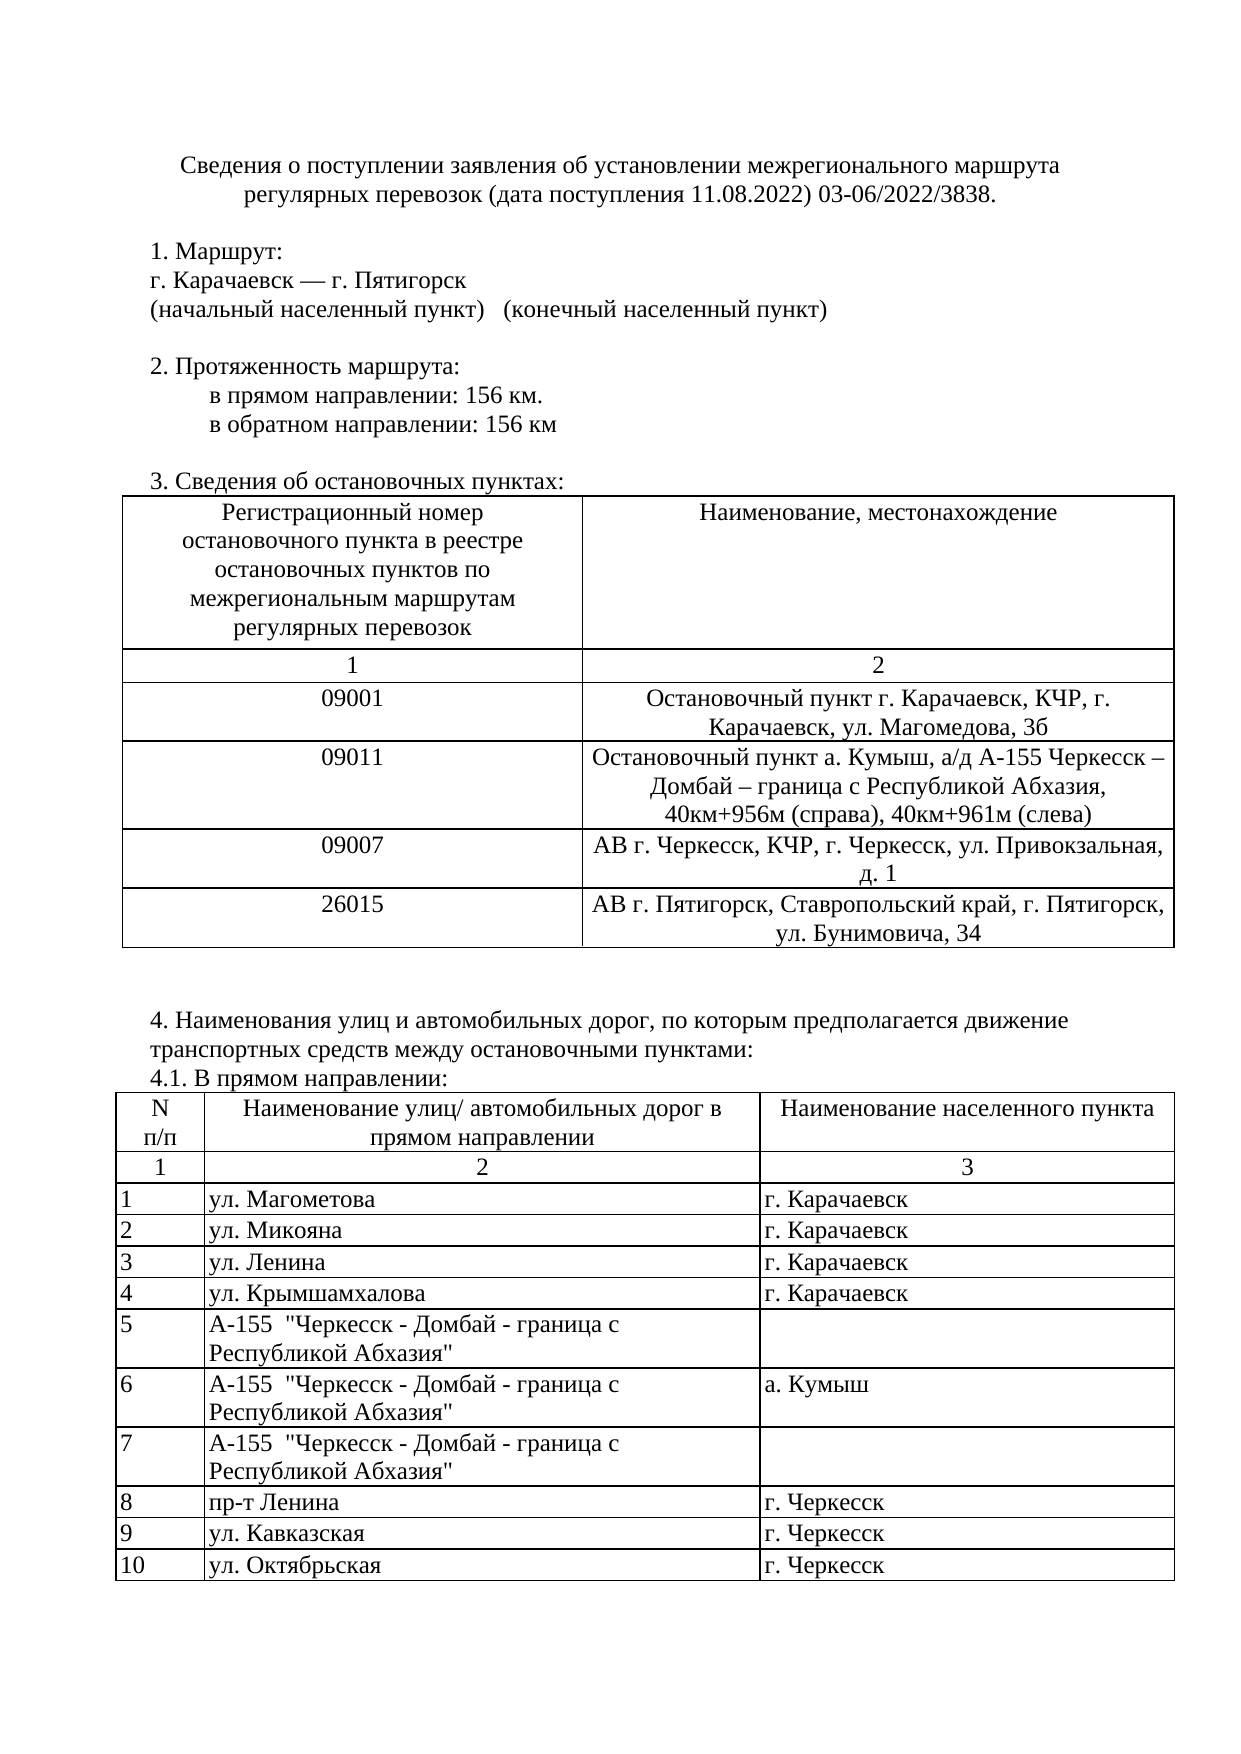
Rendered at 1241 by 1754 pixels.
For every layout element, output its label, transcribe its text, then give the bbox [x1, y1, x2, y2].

table_cell ул. Крымшамхалова [205, 1278, 759, 1308]
table_cell 3 [761, 1152, 1174, 1182]
table_cell ул. Октябрьская [205, 1550, 759, 1579]
table_cell г. Карачаевск [761, 1215, 1174, 1245]
table_cell 6 [117, 1369, 204, 1426]
text Сведения о поступлении заявления об установлении межрегионального маршрута регулярных перевозок (дата поступления 11.08.2022) 03-06/2022/3838. [150, 150, 1090, 207]
table_cell ул. Микояна [205, 1215, 759, 1245]
table_cell 8 [117, 1487, 204, 1517]
table_cell 09011 [123, 742, 582, 828]
table_cell 3 [117, 1247, 204, 1277]
table_cell 9 [117, 1518, 204, 1548]
table_cell ул. Кавказская [205, 1518, 759, 1548]
table_cell г. Карачаевск [761, 1184, 1174, 1214]
table_cell АВ г. Черкесск, КЧР, г. Черкесск, ул. Привокзальная, д. 1 [583, 830, 1173, 887]
table_cell г. Черкесск [761, 1487, 1174, 1517]
table_cell ул. Магометова [205, 1184, 759, 1214]
table_cell 7 [117, 1428, 204, 1485]
table_cell г. Черкесск [761, 1518, 1174, 1548]
text 4.1. В прямом направлении: [150, 1063, 1090, 1092]
text 3. Сведения об остановочных пунктах: [150, 466, 1090, 495]
text в обратном направлении: 156 км [150, 409, 1090, 437]
table_cell 5 [117, 1310, 204, 1367]
table_cell А-155 "Черкесск - Домбай - граница с Республикой Абхазия" [205, 1310, 759, 1367]
table_cell 2 [205, 1152, 759, 1182]
table_cell [761, 1310, 1174, 1367]
table_cell 09007 [123, 830, 582, 887]
text 1. Маршрут: [150, 236, 1090, 265]
table_cell 4 [117, 1278, 204, 1308]
text (начальный населенный пункт) (конечный населенный пункт) [150, 294, 1090, 322]
table_cell г. Карачаевск [761, 1278, 1174, 1308]
table_header Регистрационный номер остановочного пункта в реестре остановочных пунктов по межрегиональным маршрутам регулярных перевозок [123, 497, 582, 648]
table_cell 09001 [123, 683, 582, 740]
table_cell Остановочный пункт г. Карачаевск, КЧР, г. Карачаевск, ул. Магомедова, 3б [583, 683, 1173, 740]
table_cell [761, 1428, 1174, 1485]
table_cell А-155 "Черкесск - Домбай - граница с Республикой Абхазия" [205, 1428, 759, 1485]
table_cell 10 [117, 1550, 204, 1579]
table_cell ул. Ленина [205, 1247, 759, 1277]
table_cell г. Черкесск [761, 1550, 1174, 1579]
table_header Наименование, местонахождение [583, 497, 1173, 648]
table_cell АВ г. Пятигорск, Ставропольский край, г. Пятигорск, ул. Бунимовича, 34 [583, 889, 1173, 946]
table_header Наименование населенного пункта [761, 1093, 1174, 1151]
text г. Карачаевск — г. Пятигорск [150, 265, 1090, 294]
table_cell 1 [117, 1152, 204, 1182]
table_cell 1 [123, 650, 582, 681]
table_header N п/п [117, 1093, 204, 1151]
table_cell а. Кумыш [761, 1369, 1174, 1426]
table_cell Остановочный пункт а. Кумыш, а/д А-155 Черкесск – Домбай – граница с Республикой Абхазия, 40км+956м (справа), 40км+961м (слева) [583, 742, 1173, 828]
table_cell 2 [117, 1215, 204, 1245]
table_cell 1 [117, 1184, 204, 1214]
table_cell 26015 [123, 889, 582, 946]
text 2. Протяженность маршрута: [150, 351, 1090, 380]
table_header Наименование улиц/ автомобильных дорог в прямом направлении [205, 1093, 759, 1151]
table_cell г. Карачаевск [761, 1247, 1174, 1277]
table_cell 2 [583, 650, 1173, 681]
text 4. Наименования улиц и автомобильных дорог, по которым предполагается движение транспортных средств между остановочными пунктами: [150, 1005, 1090, 1063]
table_cell А-155 "Черкесск - Домбай - граница с Республикой Абхазия" [205, 1369, 759, 1426]
text в прямом направлении: 156 км. [150, 380, 1090, 409]
table_cell пр-т Ленина [205, 1487, 759, 1517]
